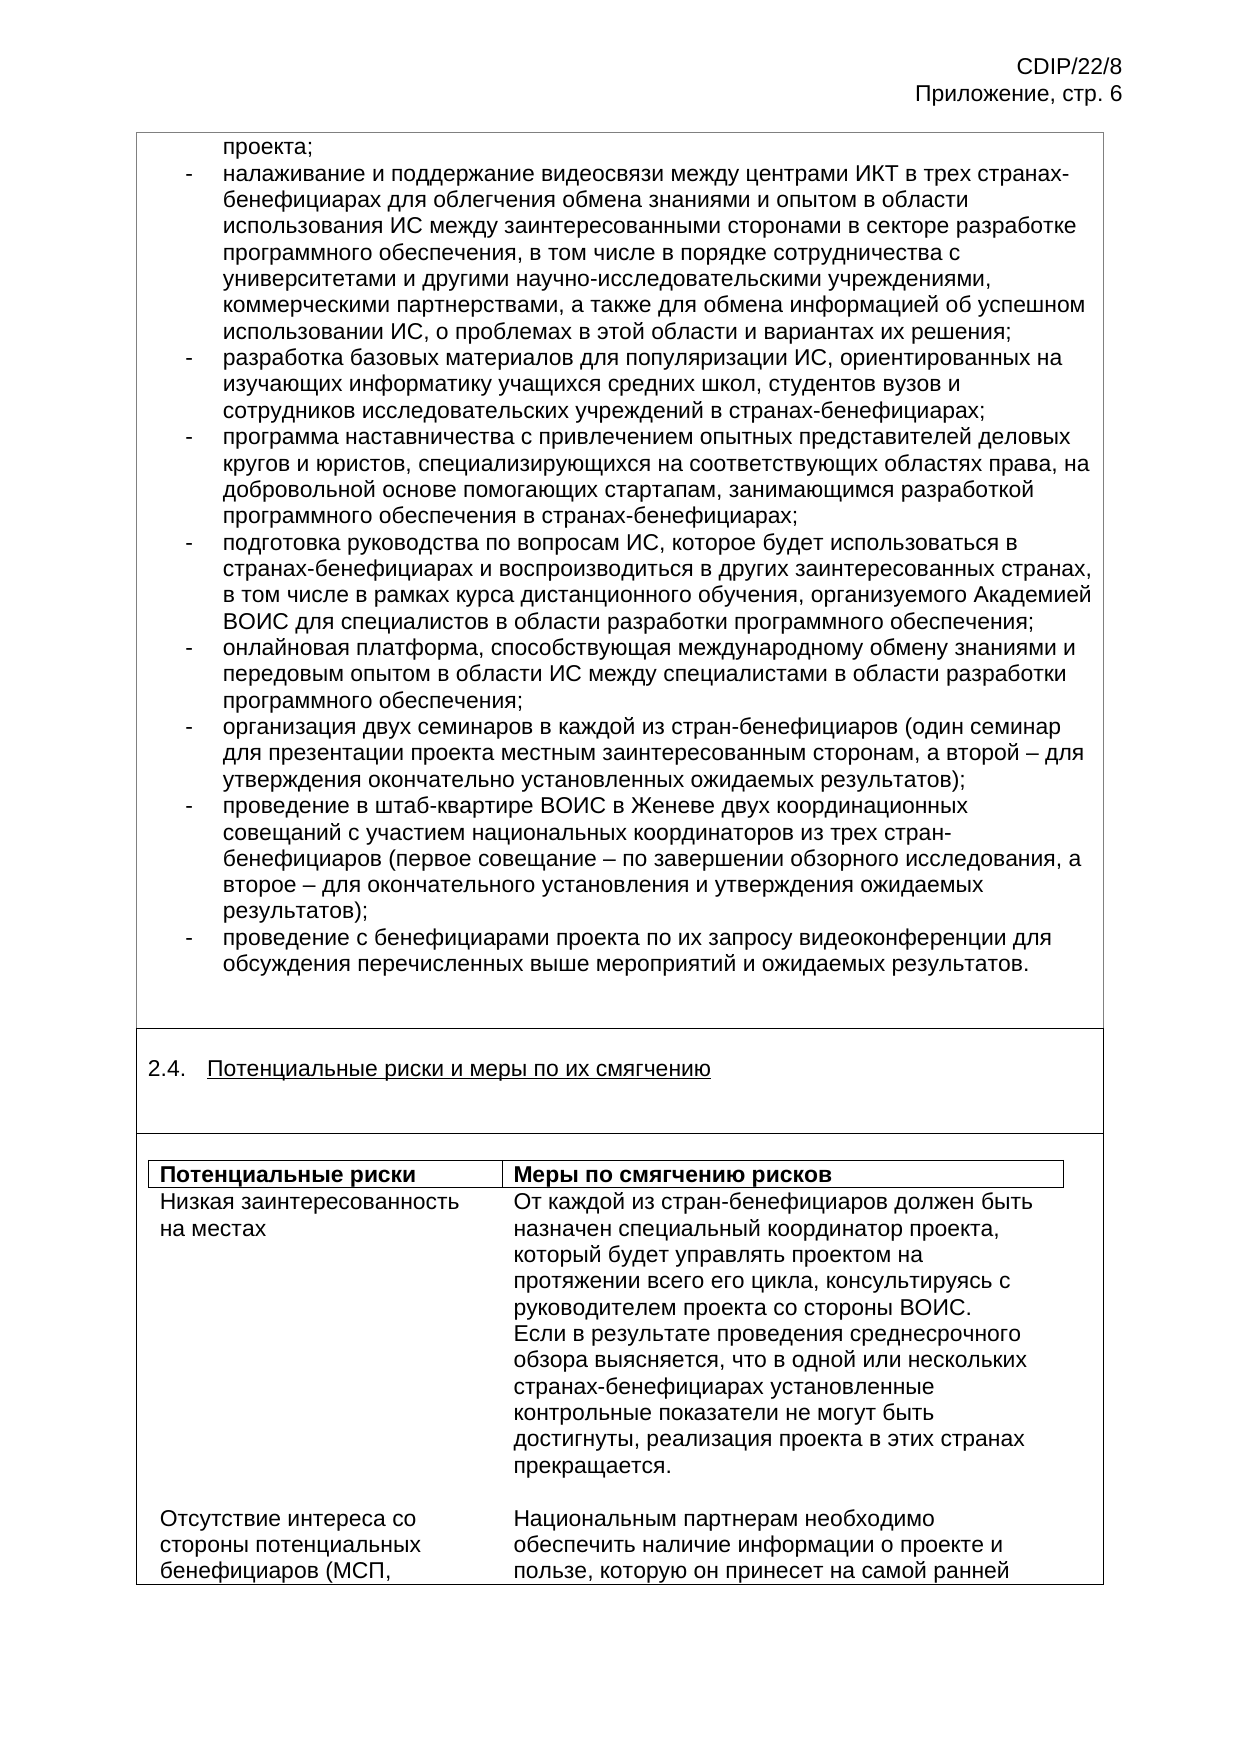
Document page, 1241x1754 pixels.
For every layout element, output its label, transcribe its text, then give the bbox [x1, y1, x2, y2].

table_cell [137, 1134, 1103, 1583]
table_cell 2.4. Потенциальные риски и меры по их смягчению [137, 1029, 1103, 1132]
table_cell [137, 133, 1103, 1028]
